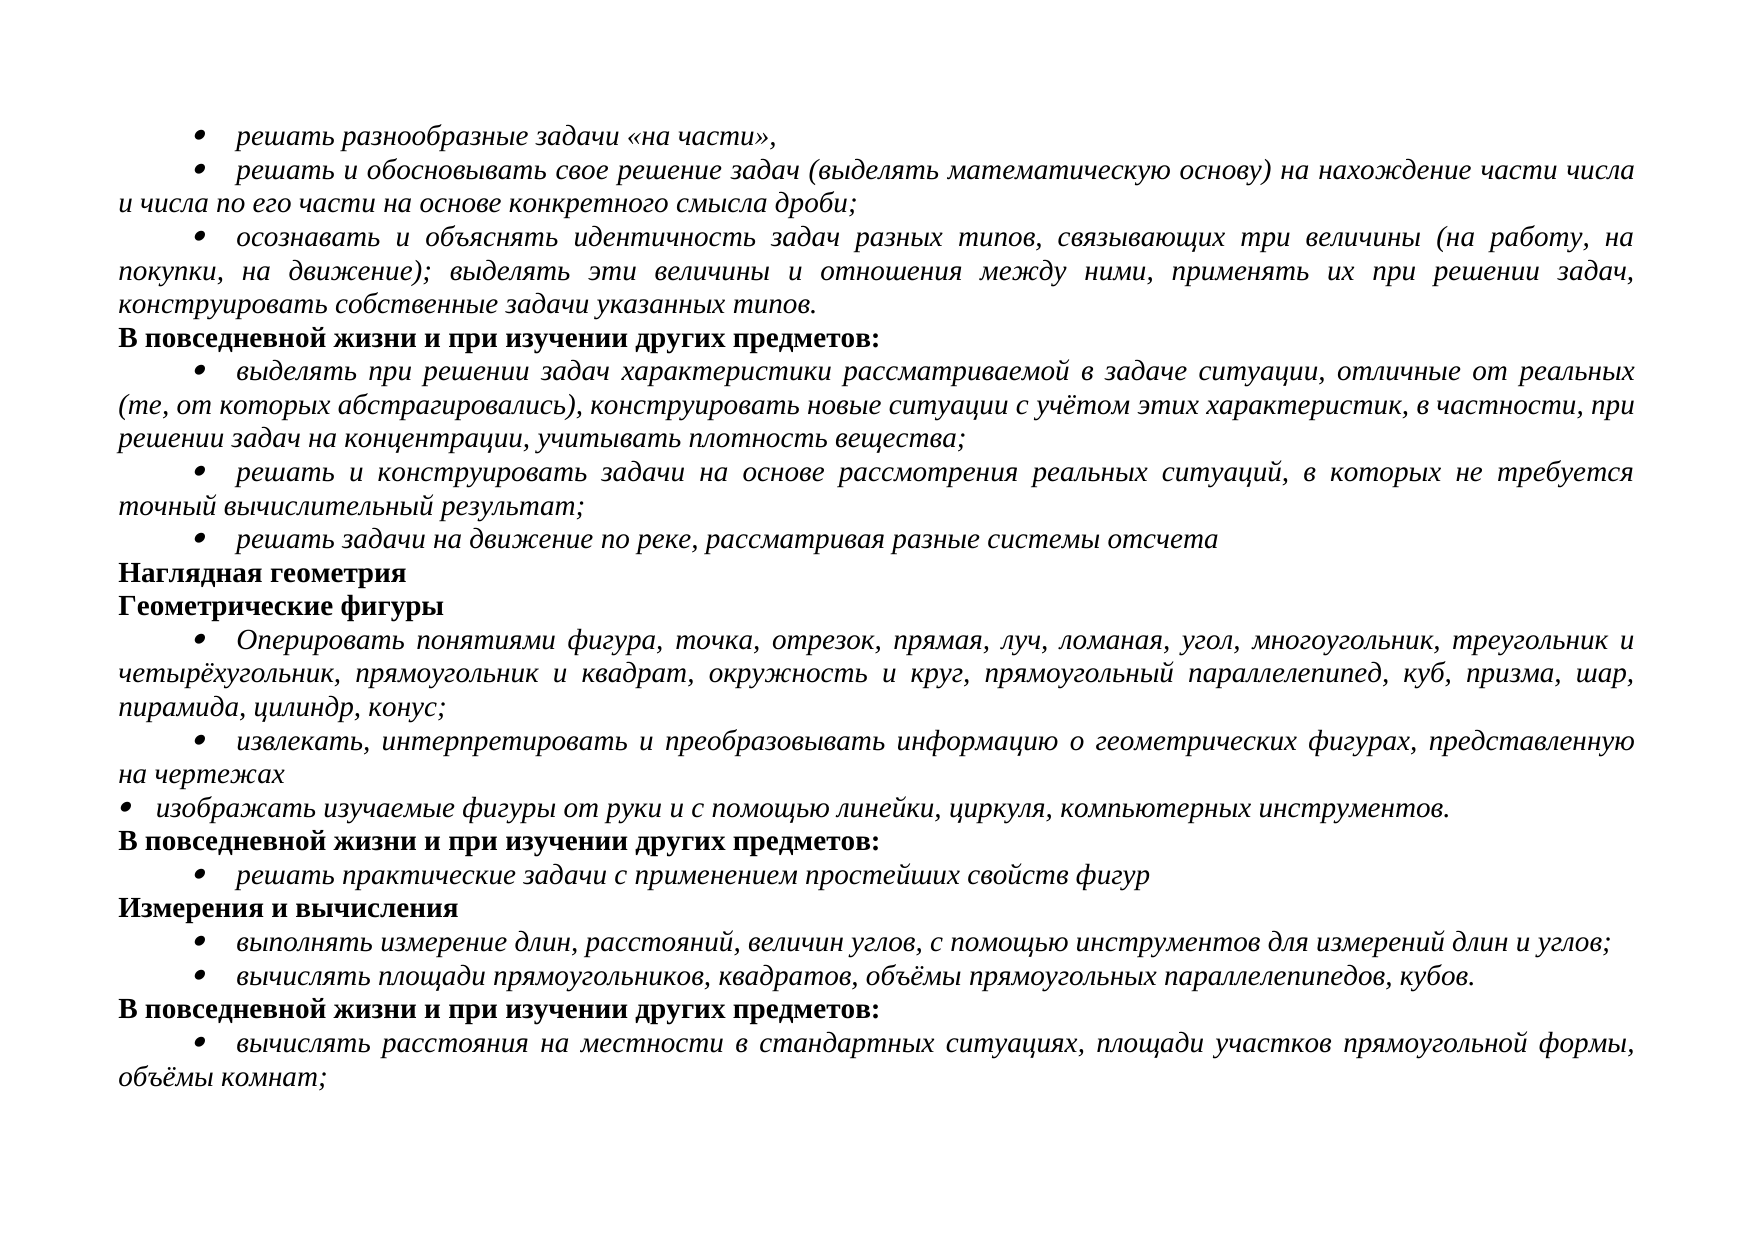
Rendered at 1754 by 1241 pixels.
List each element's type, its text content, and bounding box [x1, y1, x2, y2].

text В повседневной жизни и при изучении других предметов: [118, 991, 1636, 1025]
list изображать изучаемые фигуры от руки и с помощью линейки, циркуля, компьютерных инструментов. [118, 790, 1636, 823]
list выделять при решении задач характеристики рассматриваемой в задаче ситуации, отличные от реальных (те, от которых абстрагировались), конструировать новые ситуации с учётом этих характеристик, в частности, при решении задач на концентрации, учитывать плотность вещества; [118, 353, 1636, 454]
text Измерения и вычисления [118, 891, 1636, 924]
text В повседневной жизни и при изучении других предметов: [118, 320, 1636, 353]
list вычислять расстояния на местности в стандартных ситуациях, площади участков прямоугольной формы, объёмы комнат; [118, 1025, 1636, 1092]
list решать разнообразные задачи «на части», [118, 118, 1636, 152]
list осознавать и объяснять идентичность задач разных типов, связывающих три величины (на работу, на покупки, на движение); выделять эти величины и отношения между ними, применять их при решении задач, конструировать собственные задачи указанных типов. [118, 219, 1636, 320]
list выполнять измерение длин, расстояний, величин углов, с помощью инструментов для измерений длин и углов; [118, 924, 1636, 958]
text В повседневной жизни и при изучении других предметов: [118, 823, 1636, 857]
list решать и конструировать задачи на основе рассмотрения реальных ситуаций, в которых не требуется точный вычислительный результат; [118, 454, 1636, 521]
list Оперировать понятиями фигура, точка, отрезок, прямая, луч, ломаная, угол, многоугольник, треугольник и четырёхугольник, прямоугольник и квадрат, окружность и круг, прямоугольный параллелепипед, куб, призма, шар, пирамида, цилиндр, конус; [118, 622, 1636, 723]
list извлекать, интерпретировать и преобразовывать информацию о геометрических фигурах, представленную на чертежах [118, 723, 1636, 790]
list решать задачи на движение по реке, рассматривая разные системы отсчета [118, 521, 1636, 555]
text Геометрические фигуры [118, 588, 1636, 622]
list вычислять площади прямоугольников, квадратов, объёмы прямоугольных параллелепипедов, кубов. [118, 958, 1636, 991]
list решать и обосновывать свое решение задач (выделять математическую основу) на нахождение части числа и числа по его части на основе конкретного смысла дроби; [118, 152, 1636, 219]
text Наглядная геометрия [118, 555, 1636, 588]
list решать практические задачи с применением простейших свойств фигур [118, 857, 1636, 891]
